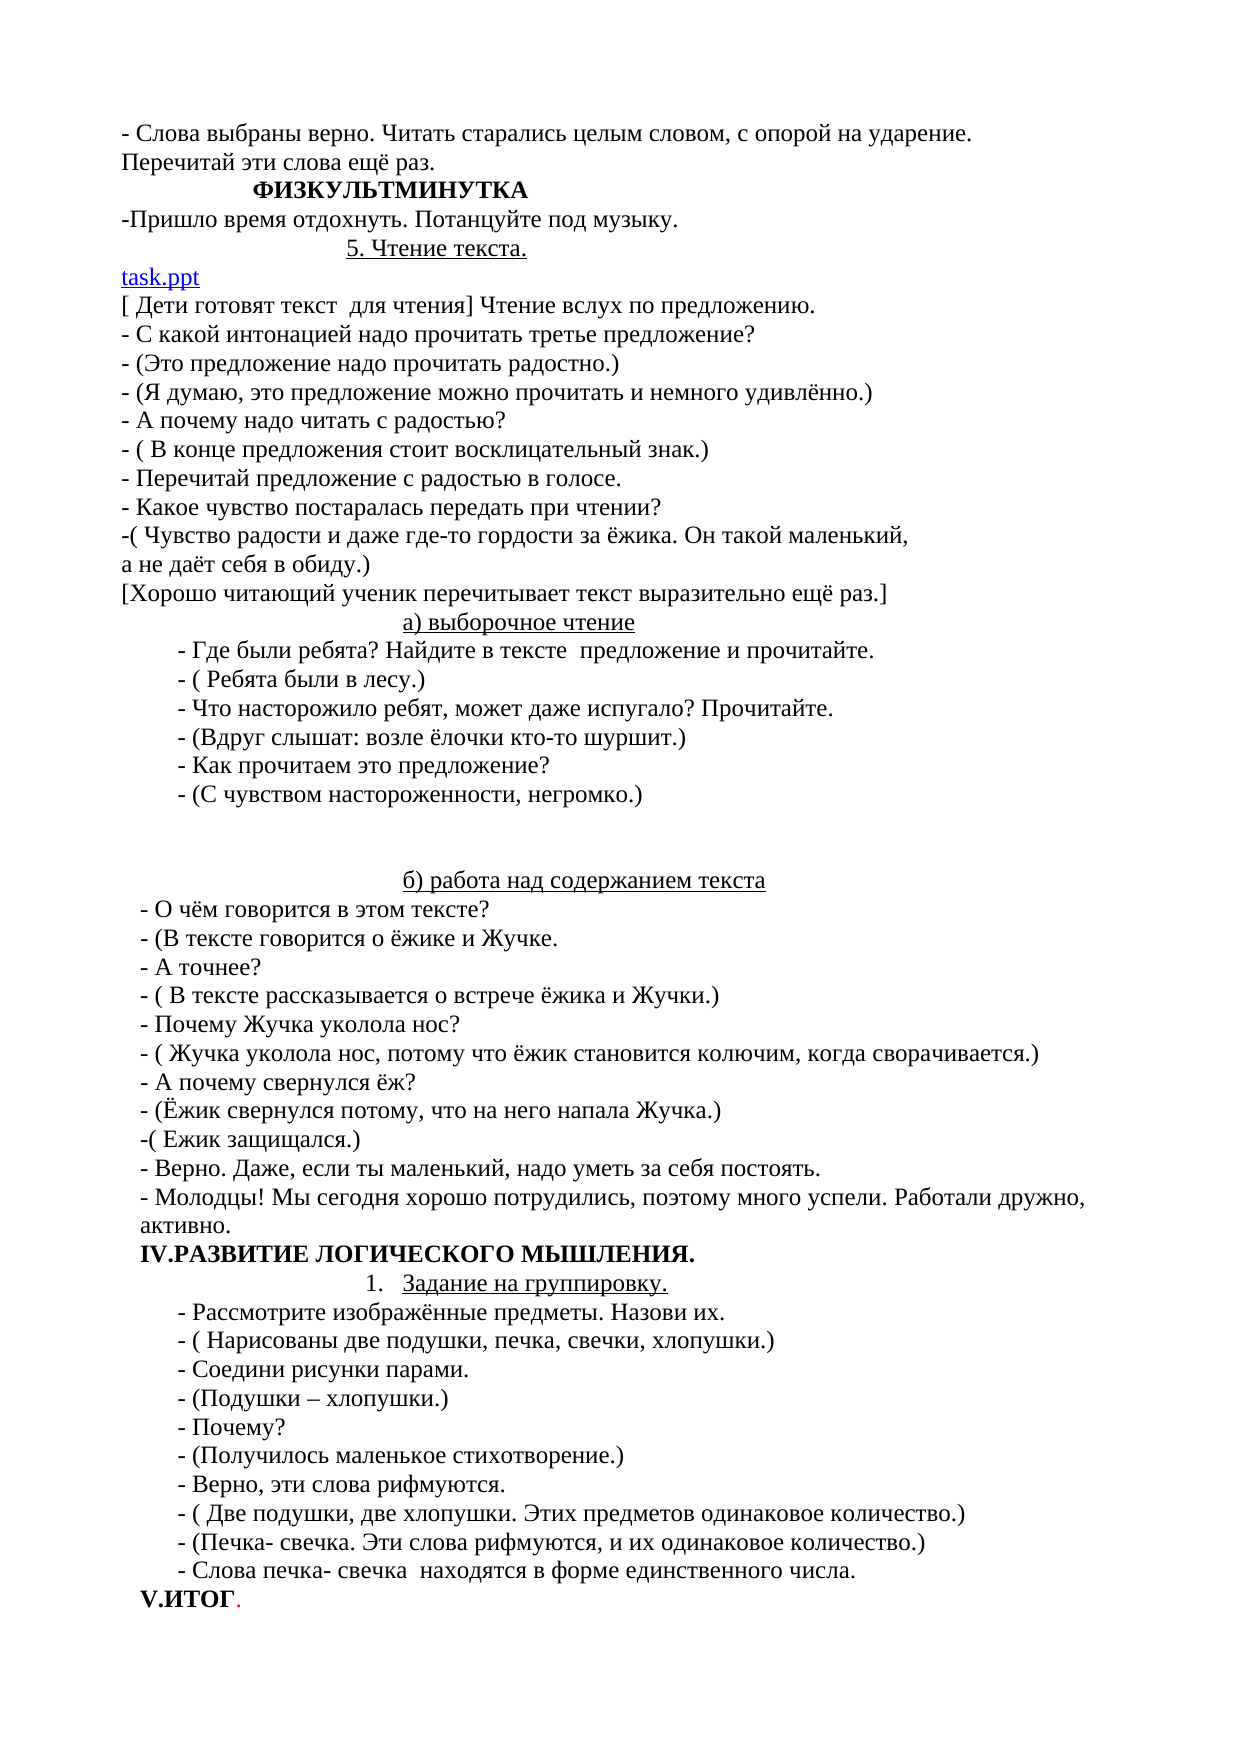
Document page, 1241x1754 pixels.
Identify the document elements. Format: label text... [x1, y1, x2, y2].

text - (Печка- свечка. Эти слова рифмуются, и их одинаковое количество.) [177, 1527, 1179, 1556]
text [Хорошо читающий ученик перечитывает текст выразительно ещё раз.] [121, 578, 1179, 607]
text - (С чувством настороженности, негромко.) [177, 779, 1179, 808]
text Перечитай эти слова ещё раз. [121, 147, 1179, 176]
text - ( Ребята были в лесу.) [177, 664, 1179, 693]
text - Слова выбраны верно. Читать старались целым словом, с опорой на ударение. [121, 118, 1179, 147]
text - Что насторожило ребят, может даже испугало? Прочитайте. [177, 693, 1179, 722]
text - ( Две подушки, две хлопушки. Этих предметов одинаковое количество.) [177, 1498, 1179, 1527]
text - Где были ребята? Найдите в тексте предложение и прочитайте. [177, 636, 1179, 664]
text IV.РАЗВИТИЕ ЛОГИЧЕСКОГО МЫШЛЕНИЯ. [140, 1239, 1179, 1268]
text 5. Чтение текста. [121, 233, 1179, 262]
text - Соедини рисунки парами. [177, 1354, 1179, 1383]
text - (Вдруг слышат: возле ёлочки кто-то шуршит.) [177, 722, 1179, 751]
text - Слова печка- свечка находятся в форме единственного числа. [177, 1556, 1179, 1584]
text - ( Жучка уколола нос, потому что ёжик становится колючим, когда сворачивается.) [140, 1038, 1179, 1067]
text - А почему надо читать с радостью? [121, 406, 1179, 434]
text - А почему свернулся ёж? [140, 1067, 1179, 1096]
text ФИЗКУЛЬТМИНУТКА [121, 176, 1179, 204]
text - ( В тексте рассказывается о встрече ёжика и Жучки.) [140, 981, 1179, 1009]
text - (Подушки – хлопушки.) [177, 1383, 1179, 1412]
text - Почему Жучка уколола нос? [140, 1009, 1179, 1038]
text - Молодцы! Мы сегодня хорошо потрудились, поэтому много успели. Работали дружно, [140, 1182, 1179, 1211]
text - ( В конце предложения стоит восклицательный знак.) [121, 434, 1179, 463]
text - (Получилось маленькое стихотворение.) [177, 1441, 1179, 1469]
text - Какое чувство постаралась передать при чтении? [121, 492, 1179, 521]
text - Рассмотрите изображённые предметы. Назови их. [177, 1297, 1179, 1326]
text - (В тексте говорится о ёжике и Жучке. [140, 923, 1179, 952]
text task.ppt [121, 262, 1179, 291]
text [ Дети готовят текст для чтения] Чтение вслух по предложению. [121, 291, 1179, 319]
text - ( Нарисованы две подушки, печка, свечки, хлопушки.) [177, 1326, 1179, 1354]
list Задание на группировку. [365, 1268, 1179, 1297]
text - Почему? [177, 1412, 1179, 1441]
text - Верно. Даже, если ты маленький, надо уметь за себя постоять. [140, 1153, 1179, 1182]
text - Как прочитаем это предложение? [177, 751, 1179, 779]
text а) выборочное чтение [177, 607, 1179, 636]
text - (Это предложение надо прочитать радостно.) [121, 348, 1179, 377]
text б) работа над содержанием текста [121, 866, 1179, 894]
text - Перечитай предложение с радостью в голосе. [121, 463, 1179, 492]
text активно. [140, 1211, 1179, 1239]
text а не даёт себя в обиду.) [121, 549, 1179, 578]
text -( Ежик защищался.) [140, 1124, 1179, 1153]
text - (Я думаю, это предложение можно прочитать и немного удивлённо.) [121, 377, 1179, 406]
text - А точнее? [140, 952, 1179, 981]
text - (Ёжик свернулся потому, что на него напала Жучка.) [140, 1096, 1179, 1124]
text - С какой интонацией надо прочитать третье предложение? [121, 319, 1179, 348]
text -Пришло время отдохнуть. Потанцуйте под музыку. [121, 204, 1179, 233]
text - О чём говорится в этом тексте? [140, 894, 1179, 923]
text - Верно, эти слова рифмуются. [177, 1469, 1179, 1498]
text -( Чувство радости и даже где-то гордости за ёжика. Он такой маленький, [121, 521, 1179, 549]
text V.ИТОГ. [140, 1584, 1179, 1613]
